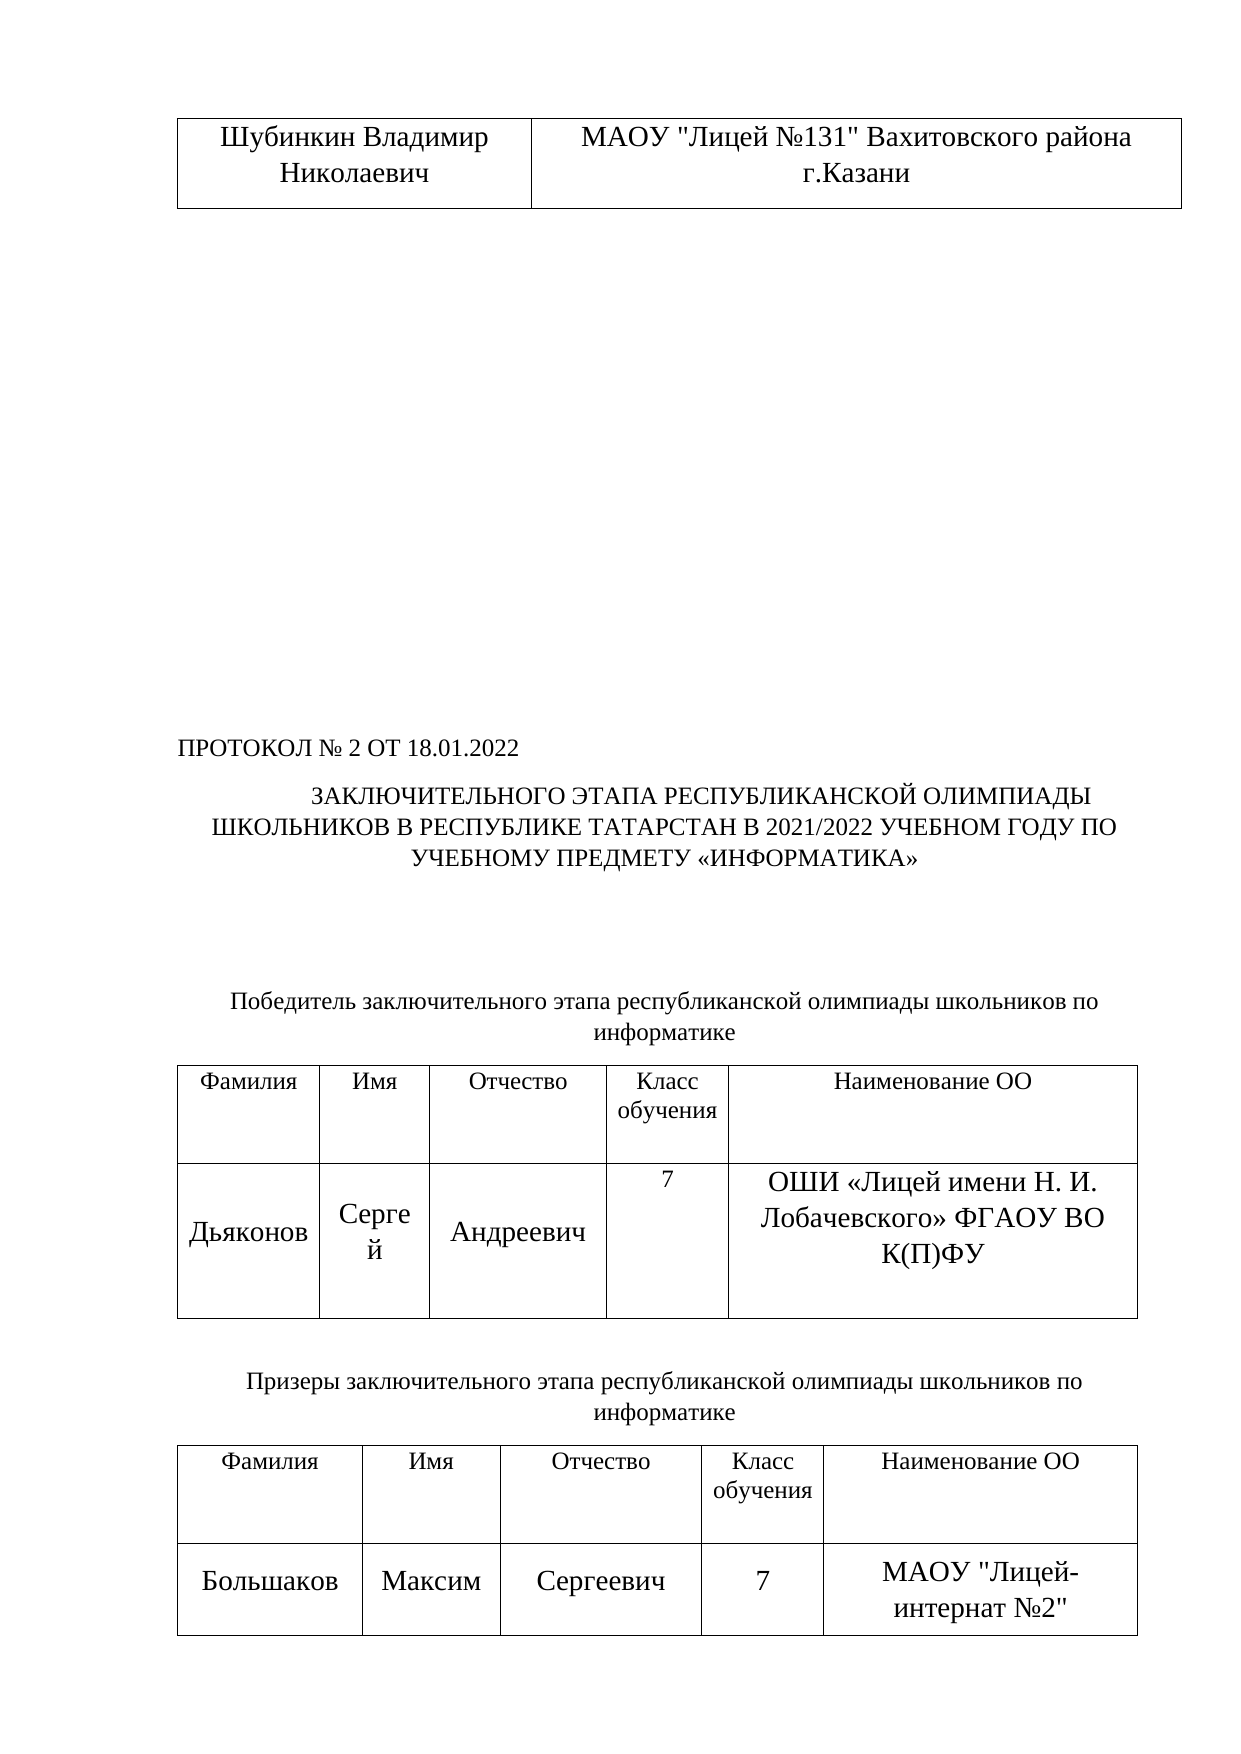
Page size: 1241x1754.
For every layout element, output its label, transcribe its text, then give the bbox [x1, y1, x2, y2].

text ЗАКЛЮЧИТЕЛЬНОГО ЭТАПА РЕСПУБЛИКАНСКОЙ ОЛИМПИАДЫ ШКОЛЬНИКОВ В РЕСПУБЛИКЕ ТАТАРСТАН В 2021/2022 УЧЕБНОМ ГОДУ ПО УЧЕБНОМУ ПРЕДМЕТУ «ИНФОРМАТИКА» [177, 781, 1152, 872]
table_header Фамилия [178, 1066, 319, 1163]
text Призеры заключительного этапа республиканской олимпиады школьников по информатике [177, 1366, 1152, 1426]
table_header Отчество [430, 1066, 606, 1163]
table_cell Сергей [320, 1164, 429, 1317]
table_cell 7 [607, 1164, 728, 1317]
table_cell МАОУ "Лицей №131" Вахитовского района г.Казани [532, 119, 1181, 208]
table_cell Шубинкин Владимир Николаевич [178, 119, 531, 208]
text ПРОТОКОЛ № 2 ОТ 18.01.2022 [177, 733, 1152, 762]
table_cell ОШИ «Лицей имени Н. И. Лобачевского» ФГАОУ ВО К(П)ФУ [729, 1164, 1137, 1317]
table_cell Андреевич [430, 1164, 606, 1317]
table_header Наименование ОО [729, 1066, 1137, 1163]
table_header Класс обучения [702, 1446, 823, 1542]
table_cell Максим [363, 1544, 500, 1635]
table_header Имя [320, 1066, 429, 1163]
table_header Имя [363, 1446, 500, 1542]
table_header Наименование ОО [824, 1446, 1137, 1542]
table_header Фамилия [178, 1446, 362, 1542]
table_header Класс обучения [607, 1066, 728, 1163]
table_cell 7 [702, 1544, 823, 1635]
table_header Отчество [501, 1446, 701, 1542]
text Победитель заключительного этапа республиканской олимпиады школьников по информатике [177, 986, 1152, 1046]
table_cell Сергеевич [501, 1544, 701, 1635]
table_cell Большаков [178, 1544, 362, 1635]
table_cell Дьяконов [178, 1164, 319, 1317]
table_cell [824, 1544, 1137, 1635]
